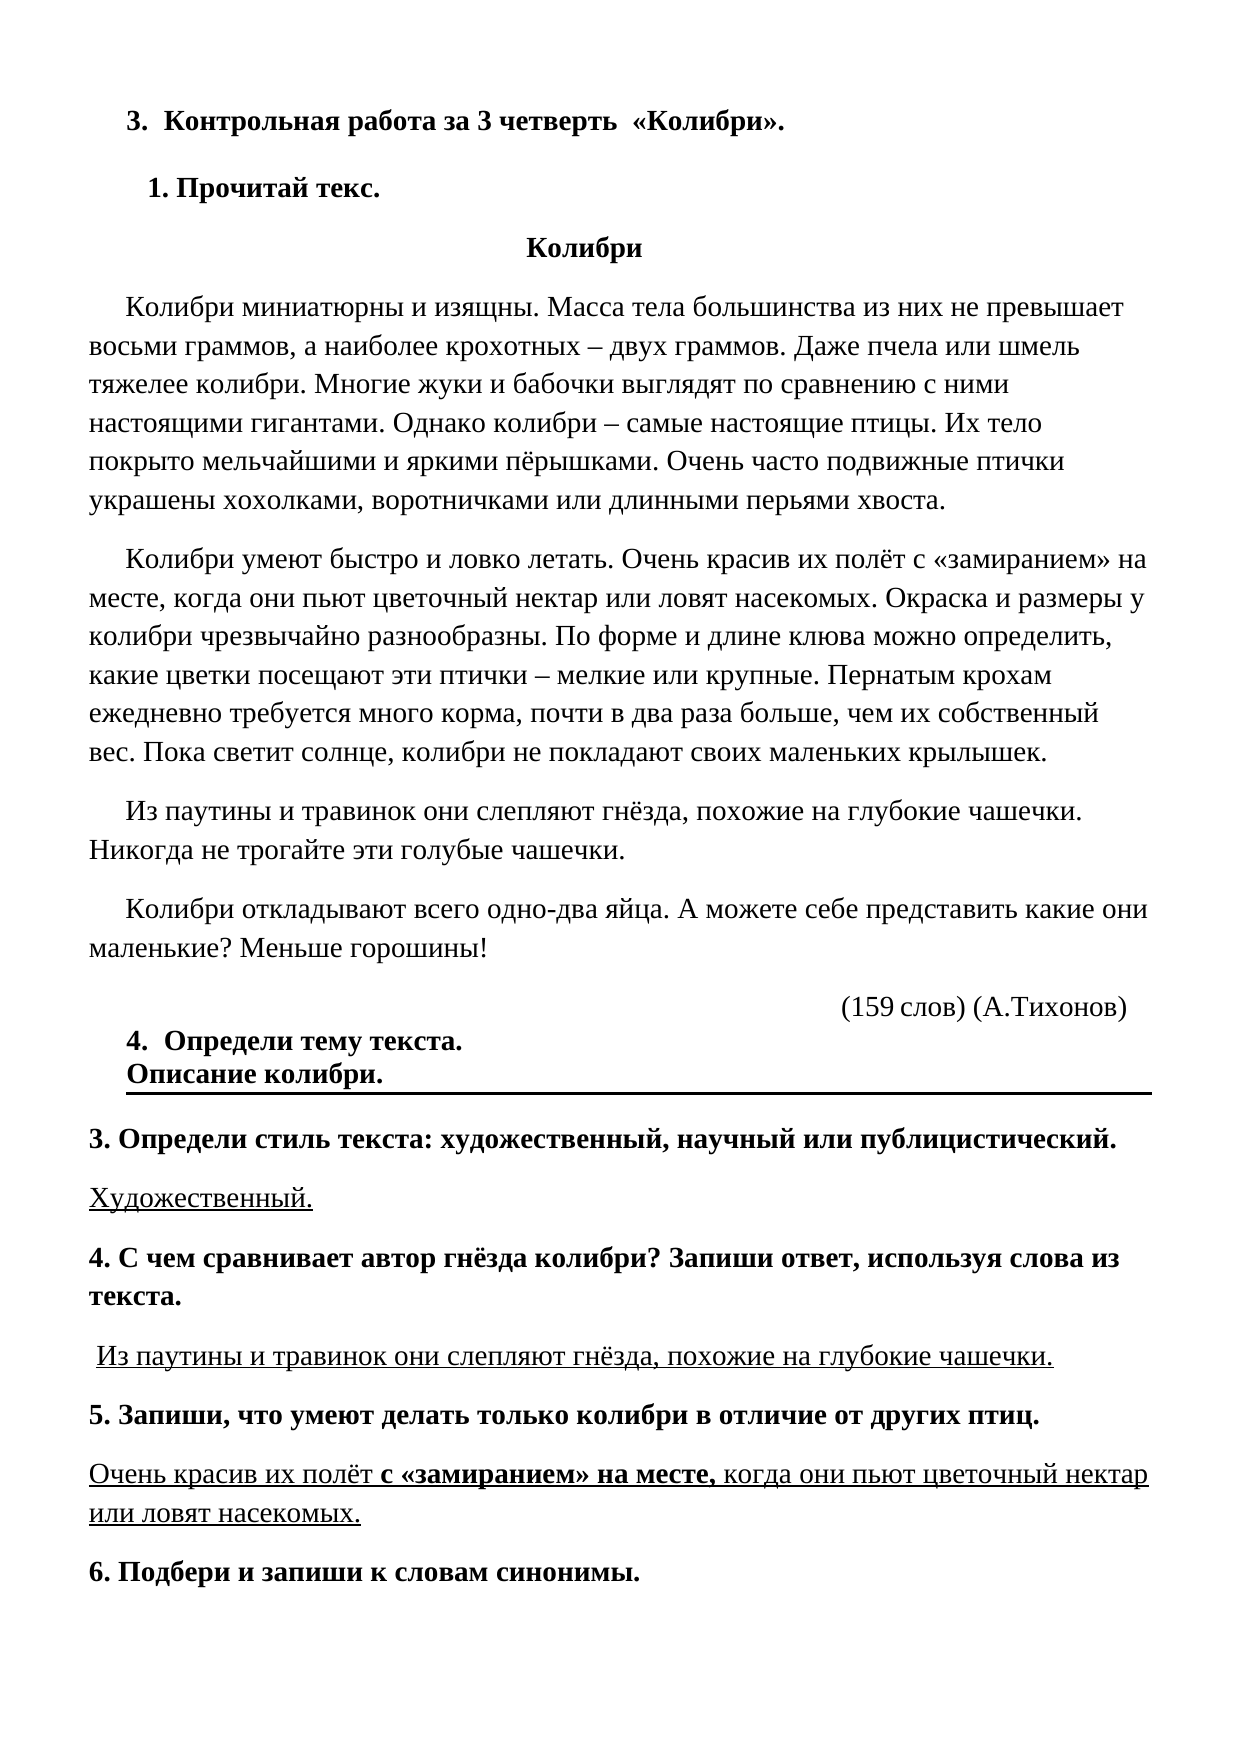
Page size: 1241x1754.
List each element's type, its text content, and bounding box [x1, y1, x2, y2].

list Определи тему текста. [126, 1023, 1152, 1056]
text Из паутины и травинок они слепляют гнёзда, похожие на глубокие чашечки. Никогда не трогайте эти голубые чашечки. [89, 793, 1152, 866]
text 3. Определи стиль текста: художественный, научный или публицистический. [89, 1121, 1152, 1154]
text Колибри [89, 230, 1152, 263]
text Колибри умеют быстро и ловко летать. Очень красив их полёт с «замиранием» на месте, когда они пьют цветочный нектар или ловят насекомых. Окраска и размеры у колибри чрезвычайно разнообразны. По форме и длине клюва можно определить, какие цветки посещают эти птички – мелкие или крупные. Пернатым крохам ежедневно требуется много корма, почти в два раза больше, чем их собственный вес. Пока светит солнце, колибри не покладают своих маленьких крылышек. [89, 541, 1152, 768]
text Колибри миниатюрны и изящны. Масса тела большинства из них не превышает восьми граммов, а наиболее крохотных – двух граммов. Даже пчела или шмель тяжелее колибри. Многие жуки и бабочки выглядят по сравнению с ними настоящими гигантами. Однако колибри – самые настоящие птицы. Их тело покрыто мельчайшими и яркими пёрышками. Очень часто подвижные птички украшены хохолками, воротничками или длинными перьями хвоста. [89, 289, 1152, 516]
text 1. Прочитай текс. [89, 171, 1152, 204]
text Описание колибри. [126, 1056, 1152, 1092]
text Из паутины и травинок они слепляют гнёзда, похожие на глубокие чашечки. [89, 1338, 1152, 1371]
list слов) (А.Тихонов) [841, 989, 1152, 1023]
list Контрольная работа за 3 четверть «Колибри». [126, 103, 1152, 137]
text Колибри откладывают всего одно-два яйца. А можете себе представить какие они маленькие? Меньше горошины! [89, 891, 1152, 963]
text 5. Запиши, что умеют делать только колибри в отличие от других птиц. [89, 1397, 1152, 1431]
text 4. С чем сравнивает автор гнёзда колибри? Запиши ответ, используя слова из текста. [89, 1240, 1152, 1312]
text Художественный. [89, 1180, 1152, 1214]
text Очень красив их полёт с «замиранием» на месте, когда они пьют цветочный нектар или ловят насекомых. [89, 1456, 1152, 1528]
text 6. Подбери и запиши к словам синонимы. [89, 1554, 1152, 1588]
